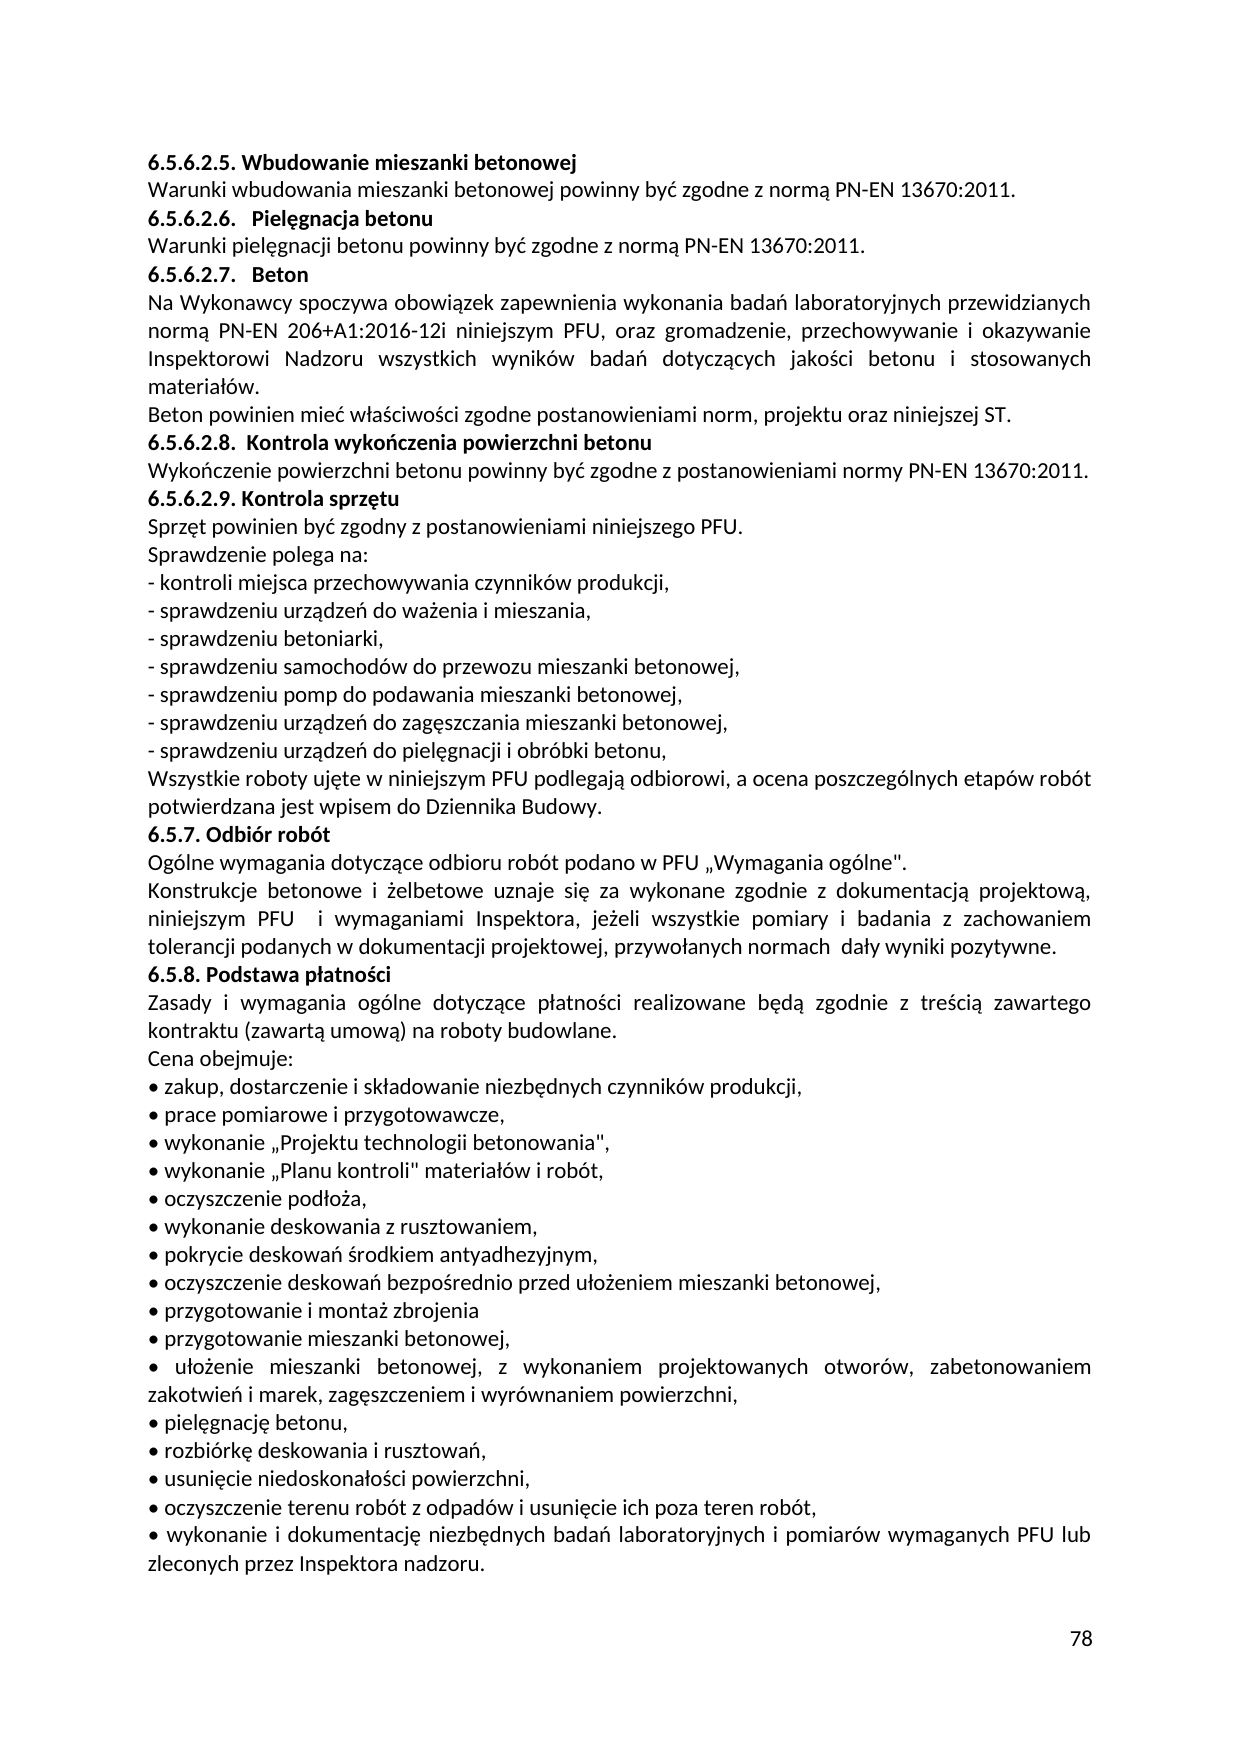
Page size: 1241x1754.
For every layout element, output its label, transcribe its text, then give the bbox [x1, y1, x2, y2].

text - sprawdzeniu urządzeń do zagęszczania mieszanki betonowej, [148, 708, 1093, 736]
text 6.5.8. Podstawa płatności [148, 960, 1093, 988]
text • oczyszczenie podłoża, [148, 1184, 1093, 1212]
text • wykonanie deskowania z rusztowaniem, [148, 1212, 1093, 1240]
text Konstrukcje betonowe i żelbetowe uznaje się za wykonane zgodnie z dokumentacją projektową, niniejszym PFU i wymaganiami Inspektora, jeżeli wszystkie pomiary i badania z zachowaniem tolerancji podanych w dokumentacji projektowej, przywołanych normach dały wyniki pozytywne. [148, 876, 1093, 960]
text 6.5.6.2.7. Beton [148, 260, 1093, 288]
text - sprawdzeniu samochodów do przewozu mieszanki betonowej, [148, 652, 1093, 680]
text - sprawdzeniu betoniarki, [148, 624, 1093, 652]
text 6.5.6.2.9. Kontrola sprzętu [148, 484, 1093, 512]
text 6.5.6.2.8. Kontrola wykończenia powierzchni betonu [148, 428, 1093, 456]
text • wykonanie „Planu kontroli" materiałów i robót, [148, 1156, 1093, 1184]
text - sprawdzeniu pomp do podawania mieszanki betonowej, [148, 680, 1093, 708]
text • ułożenie mieszanki betonowej, z wykonaniem projektowanych otworów, zabetonowaniem zakotwień i marek, zagęszczeniem i wyrównaniem powierzchni, [148, 1352, 1093, 1408]
text • pielęgnację betonu, [148, 1408, 1093, 1437]
text • zakup, dostarczenie i składowanie niezbędnych czynników produkcji, [148, 1072, 1093, 1100]
text 6.5.6.2.5. Wbudowanie mieszanki betonowej [148, 148, 1093, 176]
text Warunki wbudowania mieszanki betonowej powinny być zgodne z normą PN-EN 13670:2011. [148, 176, 1093, 204]
text Wykończenie powierzchni betonu powinny być zgodne z postanowieniami normy PN-EN 13670:2011. [148, 456, 1093, 484]
text 6.5.6.2.6. Pielęgnacja betonu [148, 204, 1093, 232]
text Beton powinien mieć właściwości zgodne postanowieniami norm, projektu oraz niniejszej ST. [148, 400, 1093, 428]
text • wykonanie i dokumentację niezbędnych badań laboratoryjnych i pomiarów wymaganych PFU lub zleconych przez Inspektora nadzoru. [148, 1521, 1093, 1577]
text Na Wykonawcy spoczywa obowiązek zapewnienia wykonania badań laboratoryjnych przewidzianych normą PN-EN 206+A1:2016-12i niniejszym PFU, oraz gromadzenie, przechowywanie i okazywanie Inspektorowi Nadzoru wszystkich wyników badań dotyczących jakości betonu i stosowanych materiałów. [148, 288, 1093, 400]
text • przygotowanie i montaż zbrojenia [148, 1296, 1093, 1324]
text • przygotowanie mieszanki betonowej, [148, 1324, 1093, 1352]
text - sprawdzeniu urządzeń do pielęgnacji i obróbki betonu, [148, 736, 1093, 764]
text Sprzęt powinien być zgodny z postanowieniami niniejszego PFU. [148, 512, 1093, 540]
text Warunki pielęgnacji betonu powinny być zgodne z normą PN-EN 13670:2011. [148, 232, 1093, 260]
text - kontroli miejsca przechowywania czynników produkcji, [148, 568, 1093, 596]
text Cena obejmuje: [148, 1044, 1093, 1072]
text • rozbiórkę deskowania i rusztowań, [148, 1437, 1093, 1464]
text Ogólne wymagania dotyczące odbioru robót podano w PFU „Wymagania ogólne". [148, 848, 1093, 876]
text • oczyszczenie terenu robót z odpadów i usunięcie ich poza teren robót, [148, 1493, 1093, 1521]
text Wszystkie roboty ujęte w niniejszym PFU podlegają odbiorowi, a ocena poszczególnych etapów robót potwierdzana jest wpisem do Dziennika Budowy. [148, 764, 1093, 820]
text • usunięcie niedoskonałości powierzchni, [148, 1464, 1093, 1493]
text • wykonanie „Projektu technologii betonowania", [148, 1128, 1093, 1156]
text Sprawdzenie polega na: [148, 540, 1093, 568]
text • pokrycie deskowań środkiem antyadhezyjnym, [148, 1240, 1093, 1268]
text - sprawdzeniu urządzeń do ważenia i mieszania, [148, 596, 1093, 624]
text 6.5.7. Odbiór robót [148, 820, 1093, 848]
text Zasady i wymagania ogólne dotyczące płatności realizowane będą zgodnie z treścią zawartego kontraktu (zawartą umową) na roboty budowlane. [148, 988, 1093, 1044]
text • oczyszczenie deskowań bezpośrednio przed ułożeniem mieszanki betonowej, [148, 1268, 1093, 1296]
text • prace pomiarowe i przygotowawcze, [148, 1100, 1093, 1128]
